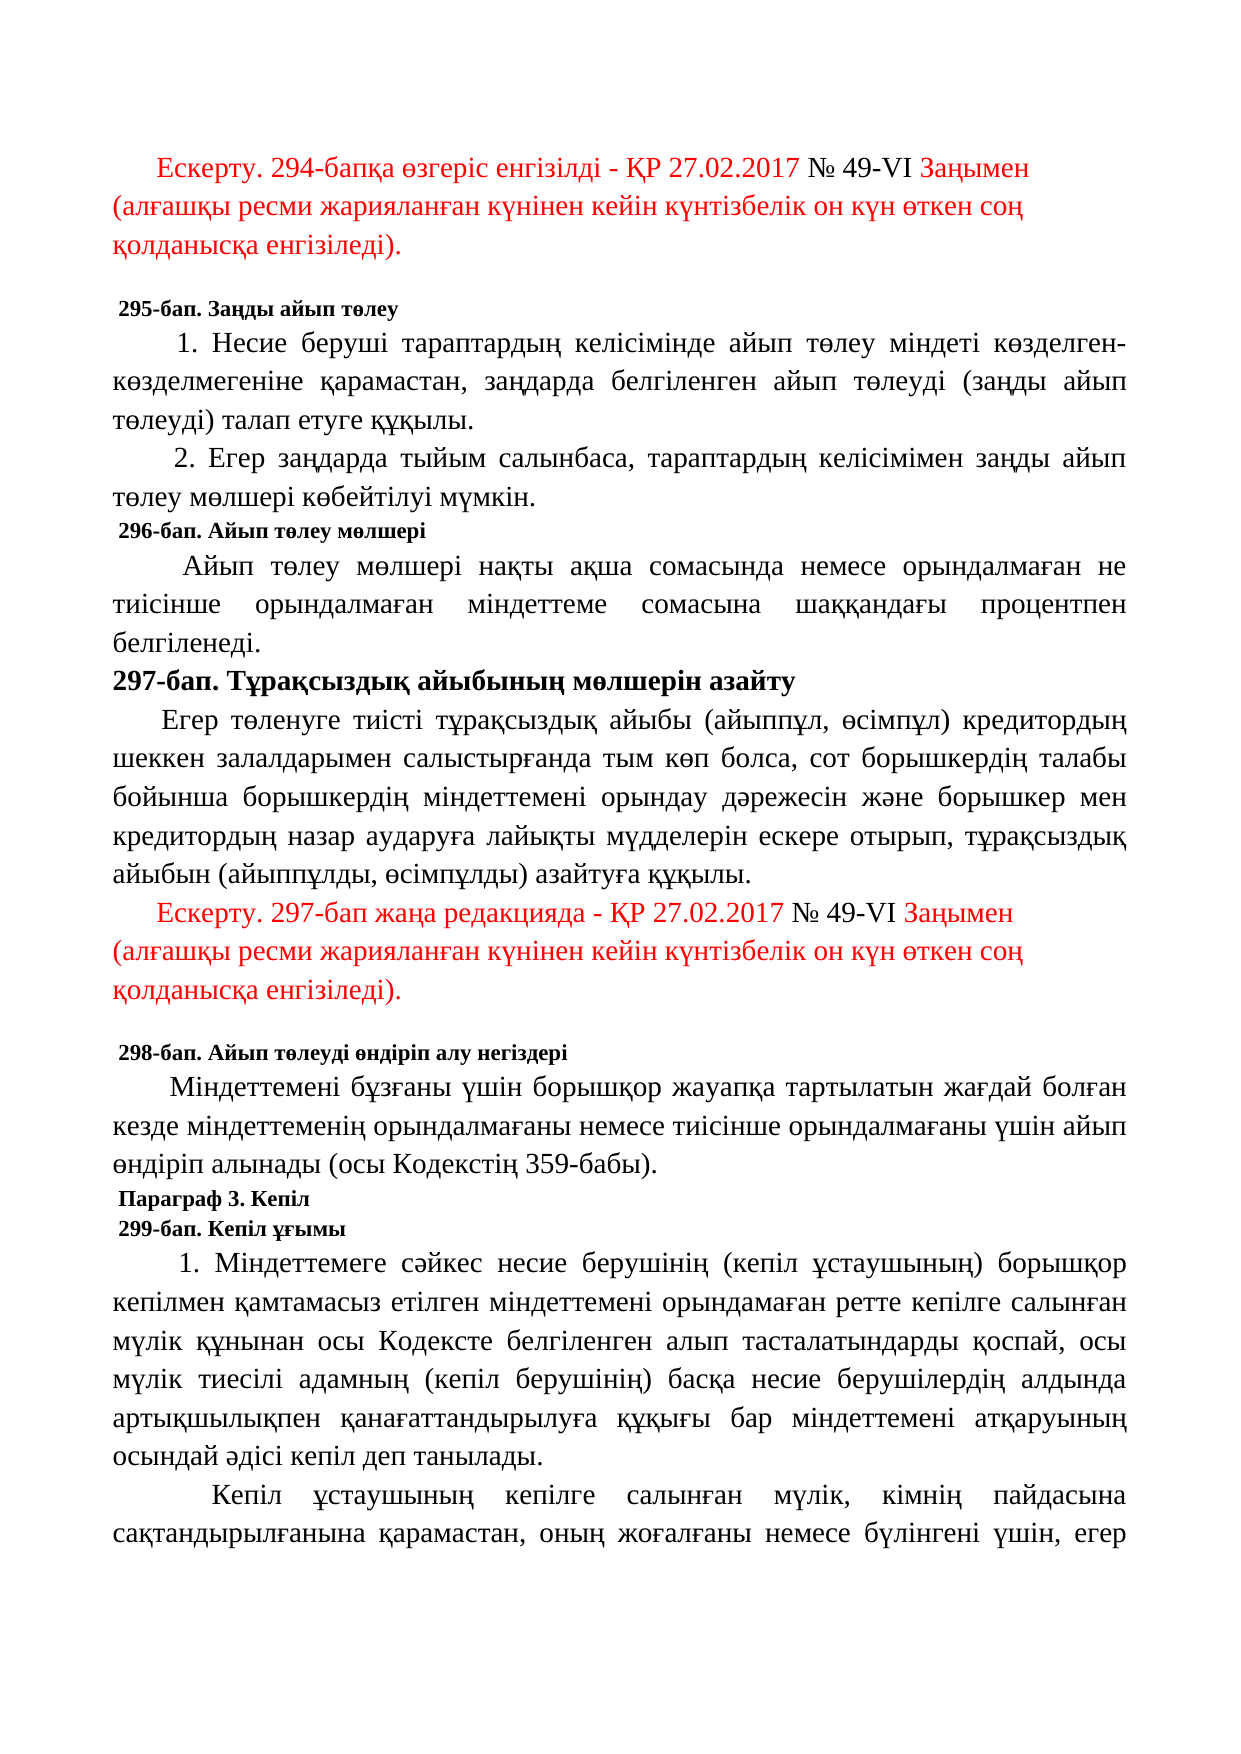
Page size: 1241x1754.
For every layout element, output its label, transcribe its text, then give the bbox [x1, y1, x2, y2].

text 299-бап. Кепiл ұғымы [112, 1215, 1128, 1242]
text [112, 1477, 1128, 1549]
text Ескерту. 297-бап жаңа редакцияда - ҚР 27.02.2017 № 49-VI Заңымен (алғашқы ресми жарияланған күнінен кейін күнтізбелік он күн өткен соң қолданысқа енгізіледі). [112, 895, 1128, 1036]
text 298-бап. Айып төлеудi өндiрiп алу негiздерi [112, 1039, 1128, 1066]
text Егер төленуге тиiстi тұрақсыздық айыбы (айыппұл, өсiмпұл) кредитордың шеккен залалдарымен салыстырғанда тым көп болса, сот борышкердің талабы бойынша борышкердің мiндеттеменi орындау дәрежесiн және борышкер мен кредитордың назар аударуға лайықты мүдделерiн ескере отырып, тұрақсыздық айыбын (айыппұлды, өсiмпұлды) азайтуға құқылы. [112, 702, 1128, 890]
text Айып төлеу мөлшерi нақты ақша сомасында немесе орындалмаған не тиiсiнше орындалмаған мiндеттеме сомасына шаққандағы процентпен белгiленедi. [112, 548, 1128, 658]
text 1. Мiндеттемеге сәйкес несие берушiнiң (кепiл ұстаушының) борышқор кепiлмен қамтамасыз етiлген мiндеттеменi орындамаған ретте кепiлге салынған мүлiк құнынан осы Кодексте белгiленген алып тасталатындарды қоспай, осы мүлiк тиесiлi адамның (кепiл берушiнiң) басқа несие берушiлердiң алдында артықшылықпен қанағаттандырылуға құқығы бар мiндеттеменi атқаруының осындай әдiсi кепiл деп танылады. [112, 1246, 1128, 1472]
text Параграф 3. Кепіл [112, 1185, 1128, 1212]
text Ескерту. 294-бапқа өзгеріс енгізілді - ҚР 27.02.2017 № 49-VI Заңымен (алғашқы ресми жарияланған күнінен кейін күнтізбелік он күн өткен соң қолданысқа енгізіледі). [112, 150, 1128, 291]
text Мiндеттеменi бұзғаны үшiн борышқор жауапқа тартылатын жағдай болған кезде мiндеттеменiң орындалмағаны немесе тиiсiнше орындалмағаны үшiн айып өндiрiп алынады (осы Кодекстiң 359-бабы). [112, 1069, 1128, 1180]
text 295-бап. Заңды айып төлеу [112, 295, 1128, 321]
text 297-бап. Тұрақсыздық айыбының мөлшерiн азайту [112, 663, 1128, 697]
text 1. Несие берушi тараптардың келiсiмiнде айып төлеу мiндетi көзделген-көзделмегенiне қарамастан, заңдарда белгiленген айып төлеудi (заңды айып төлеудi) талап етуге құқылы. [112, 325, 1128, 436]
text 2. Егер заңдарда тыйым салынбаса, тараптардың келiсiмiмен заңды айып төлеу мөлшерi көбейтiлуi мүмкiн. [112, 441, 1128, 513]
text 296-бап. Айып төлеу мөлшерi [112, 518, 1128, 544]
